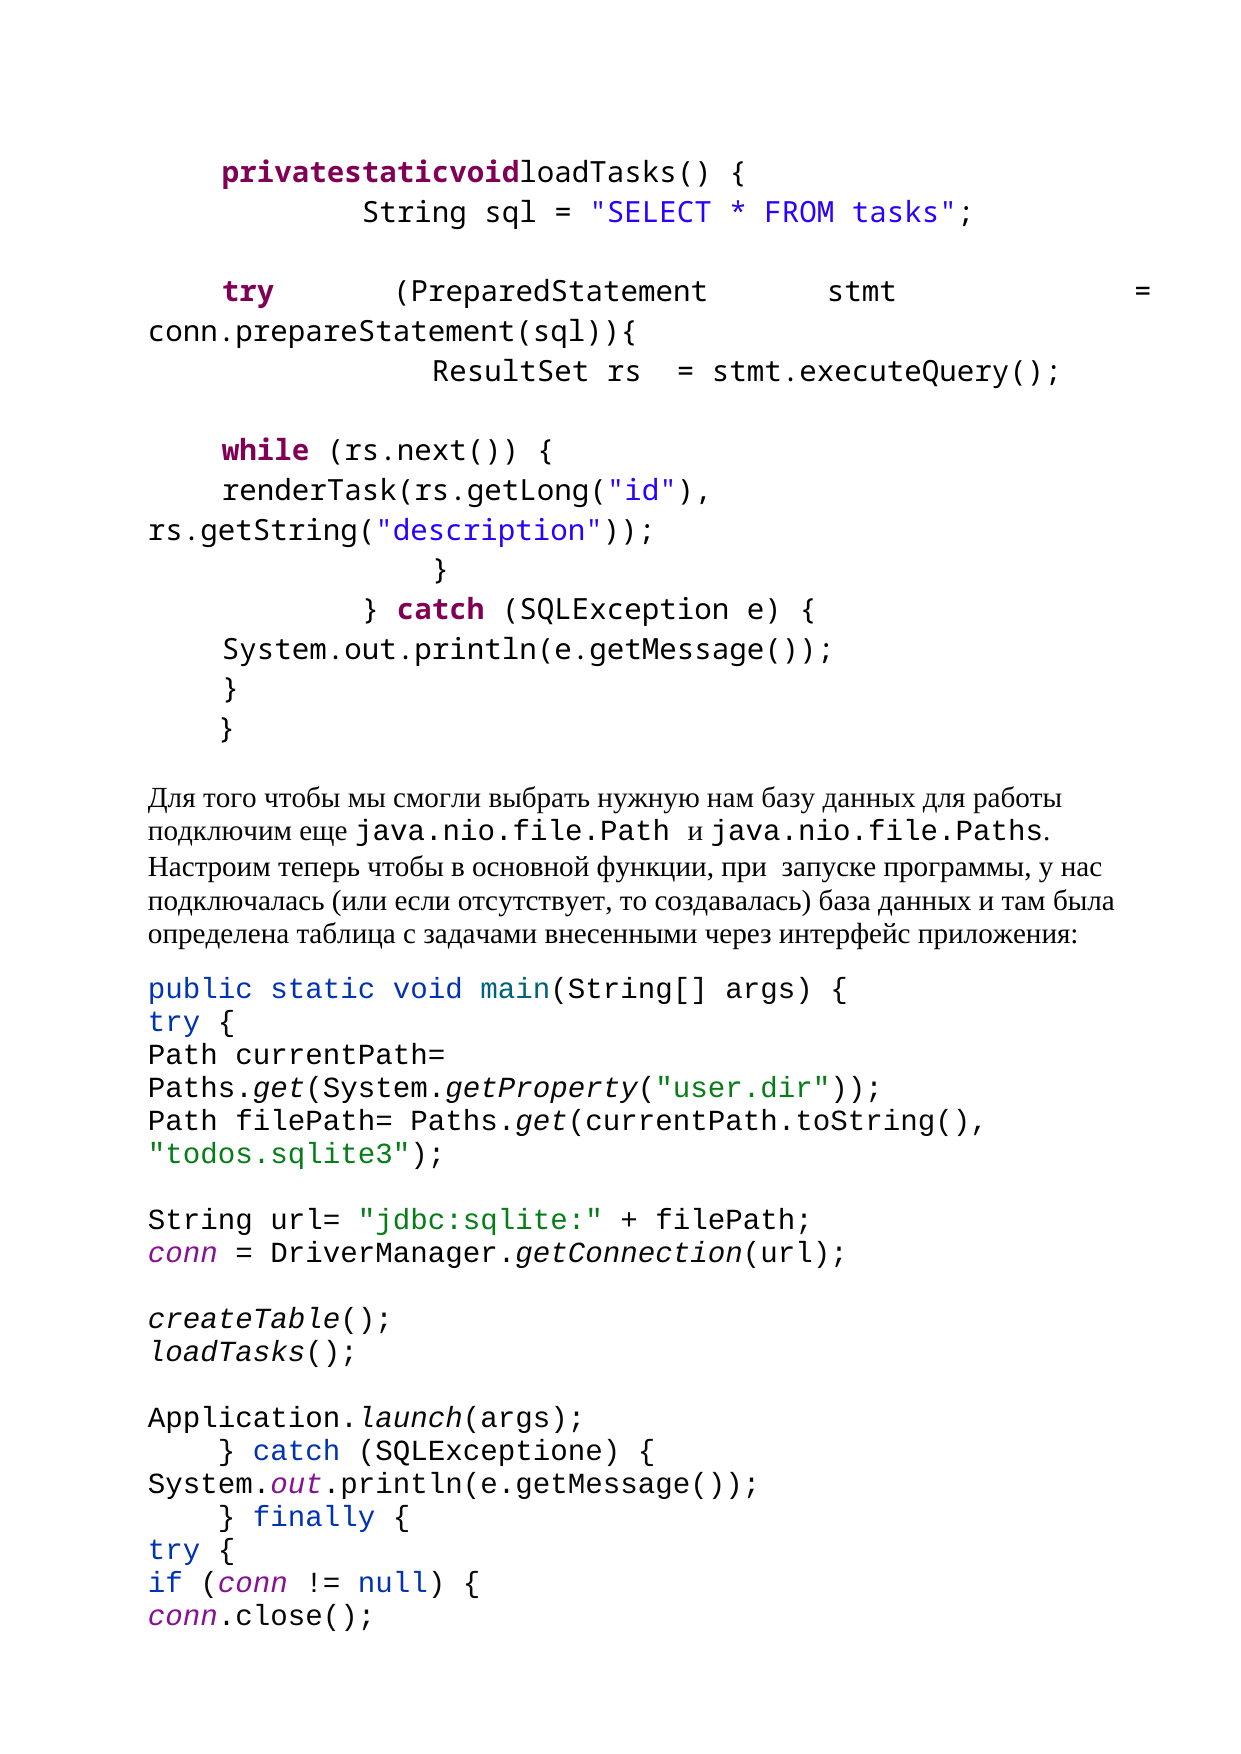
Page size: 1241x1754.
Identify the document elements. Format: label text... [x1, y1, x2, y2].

text Для того чтобы мы смогли выбрать нужную нам базу данных для работы подключим еще java.nio.file.Path и java.nio.file.Paths. Настроим теперь чтобы в основной функции, при запуске программы, у нас подключалась (или если отсутствует, то создавалась) база данных и там была определена таблица с задачами внесенными через интерфейс приложения: [148, 780, 1152, 974]
text privatestaticvoidloadTasks() { [148, 152, 1152, 191]
text System.out.println(e.getMessage()); [148, 628, 1152, 668]
text } [148, 548, 1152, 588]
text renderTask(rs.getLong("id"), rs.getString("description")); [148, 469, 1152, 548]
text } [148, 668, 1152, 707]
text try (PreparedStatement stmt = conn.prepareStatement(sql)){ [148, 271, 1152, 350]
text ResultSet rs = stmt.executeQuery(); [148, 350, 1152, 390]
text while (rs.next()) { [148, 429, 1152, 469]
text String sql = "SELECT * FROM tasks"; [148, 191, 1152, 231]
text } catch (SQLException e) { [148, 588, 1152, 628]
text } [148, 707, 1152, 747]
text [148, 974, 1152, 1634]
